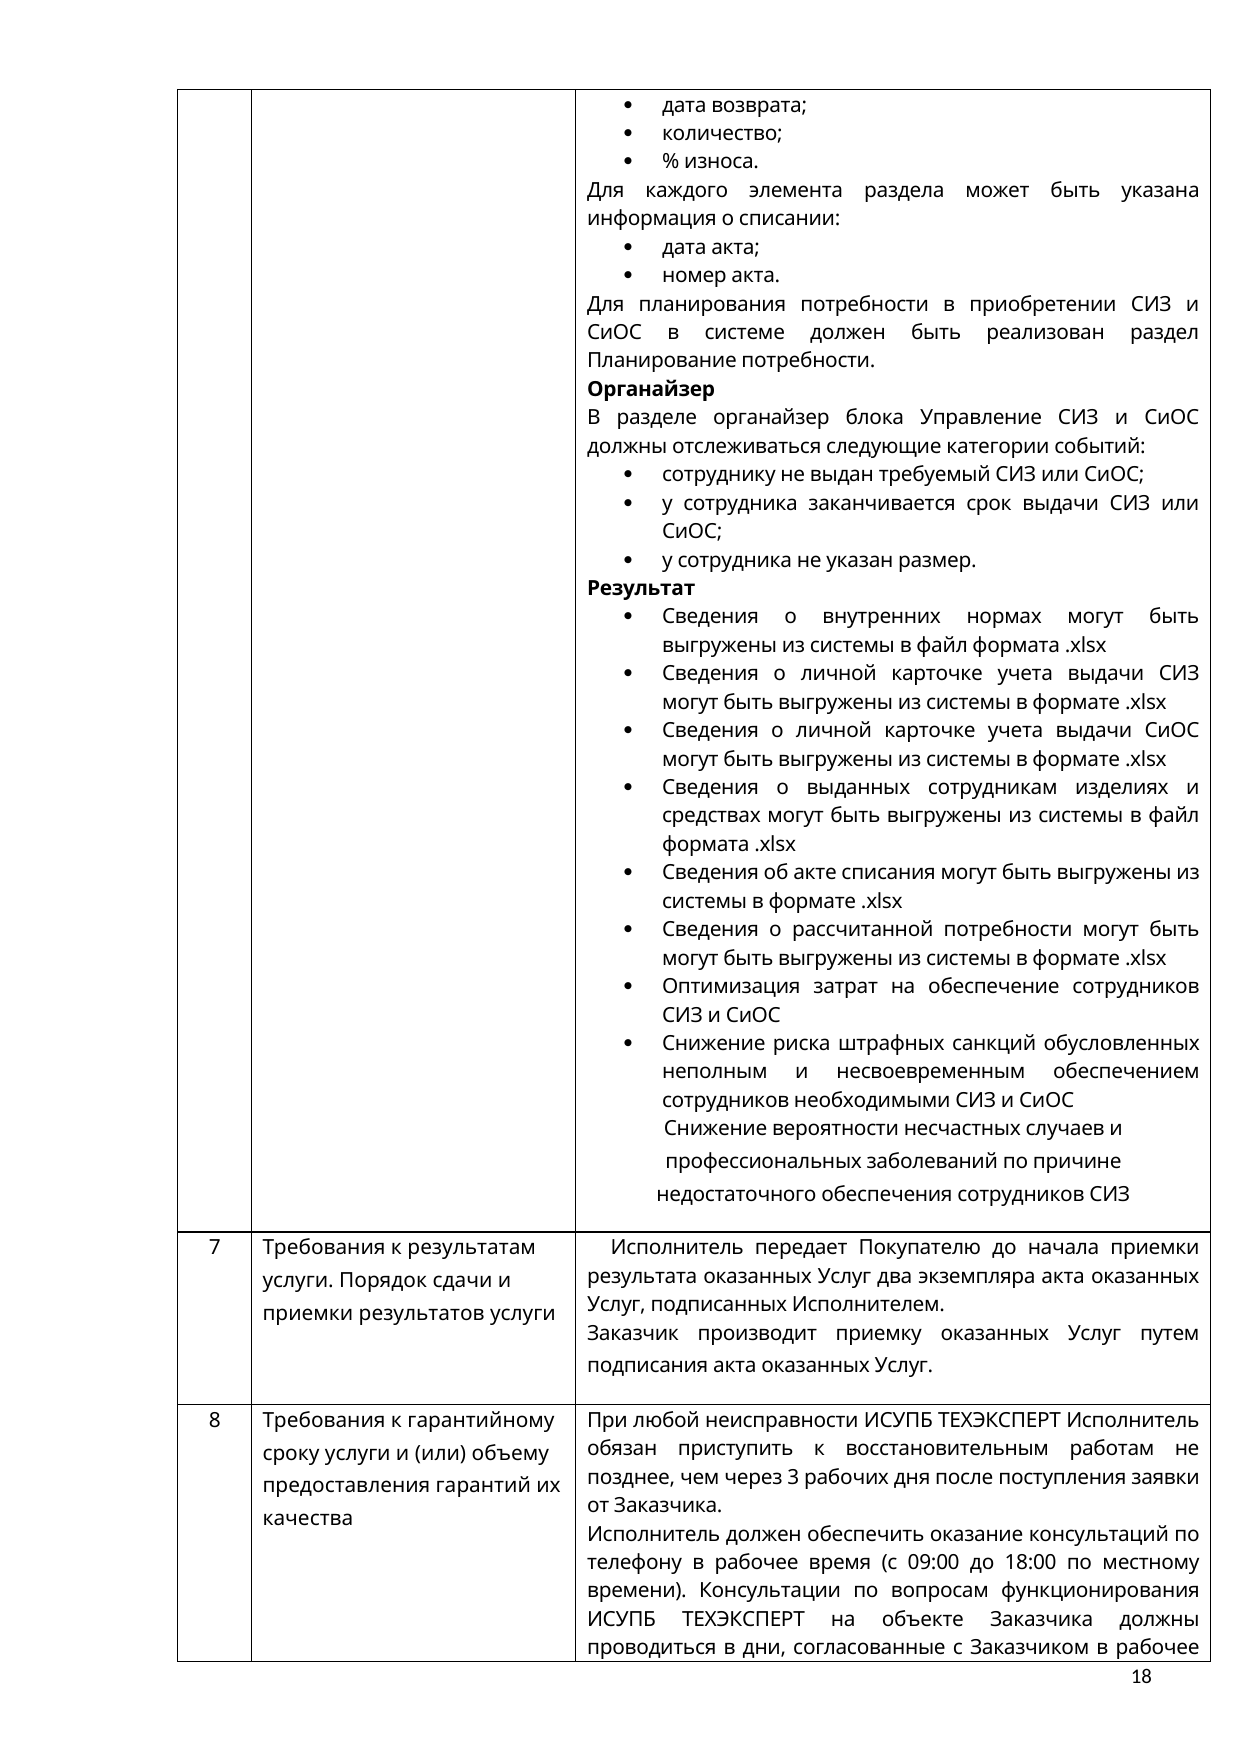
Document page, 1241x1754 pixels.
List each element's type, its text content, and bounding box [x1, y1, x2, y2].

table_cell 7 [178, 1233, 251, 1404]
table_cell Требования к результатам услуги. Порядок сдачи и приемки результатов услуги [252, 1233, 575, 1404]
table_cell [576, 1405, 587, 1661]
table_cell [252, 1405, 575, 1661]
table_cell 8 [178, 1405, 251, 1661]
table_cell 6 [178, 90, 251, 1231]
table_cell Исполнитель передает Покупателю до начала приемки результата оказанных Услуг два экземпляра акта оказанных Услуг, подписанных Исполнителем. Заказчик производит приемку оказанных Услуг путем подписания акта оказанных Услуг. [576, 1233, 1210, 1404]
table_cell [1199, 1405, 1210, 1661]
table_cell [252, 90, 575, 1231]
